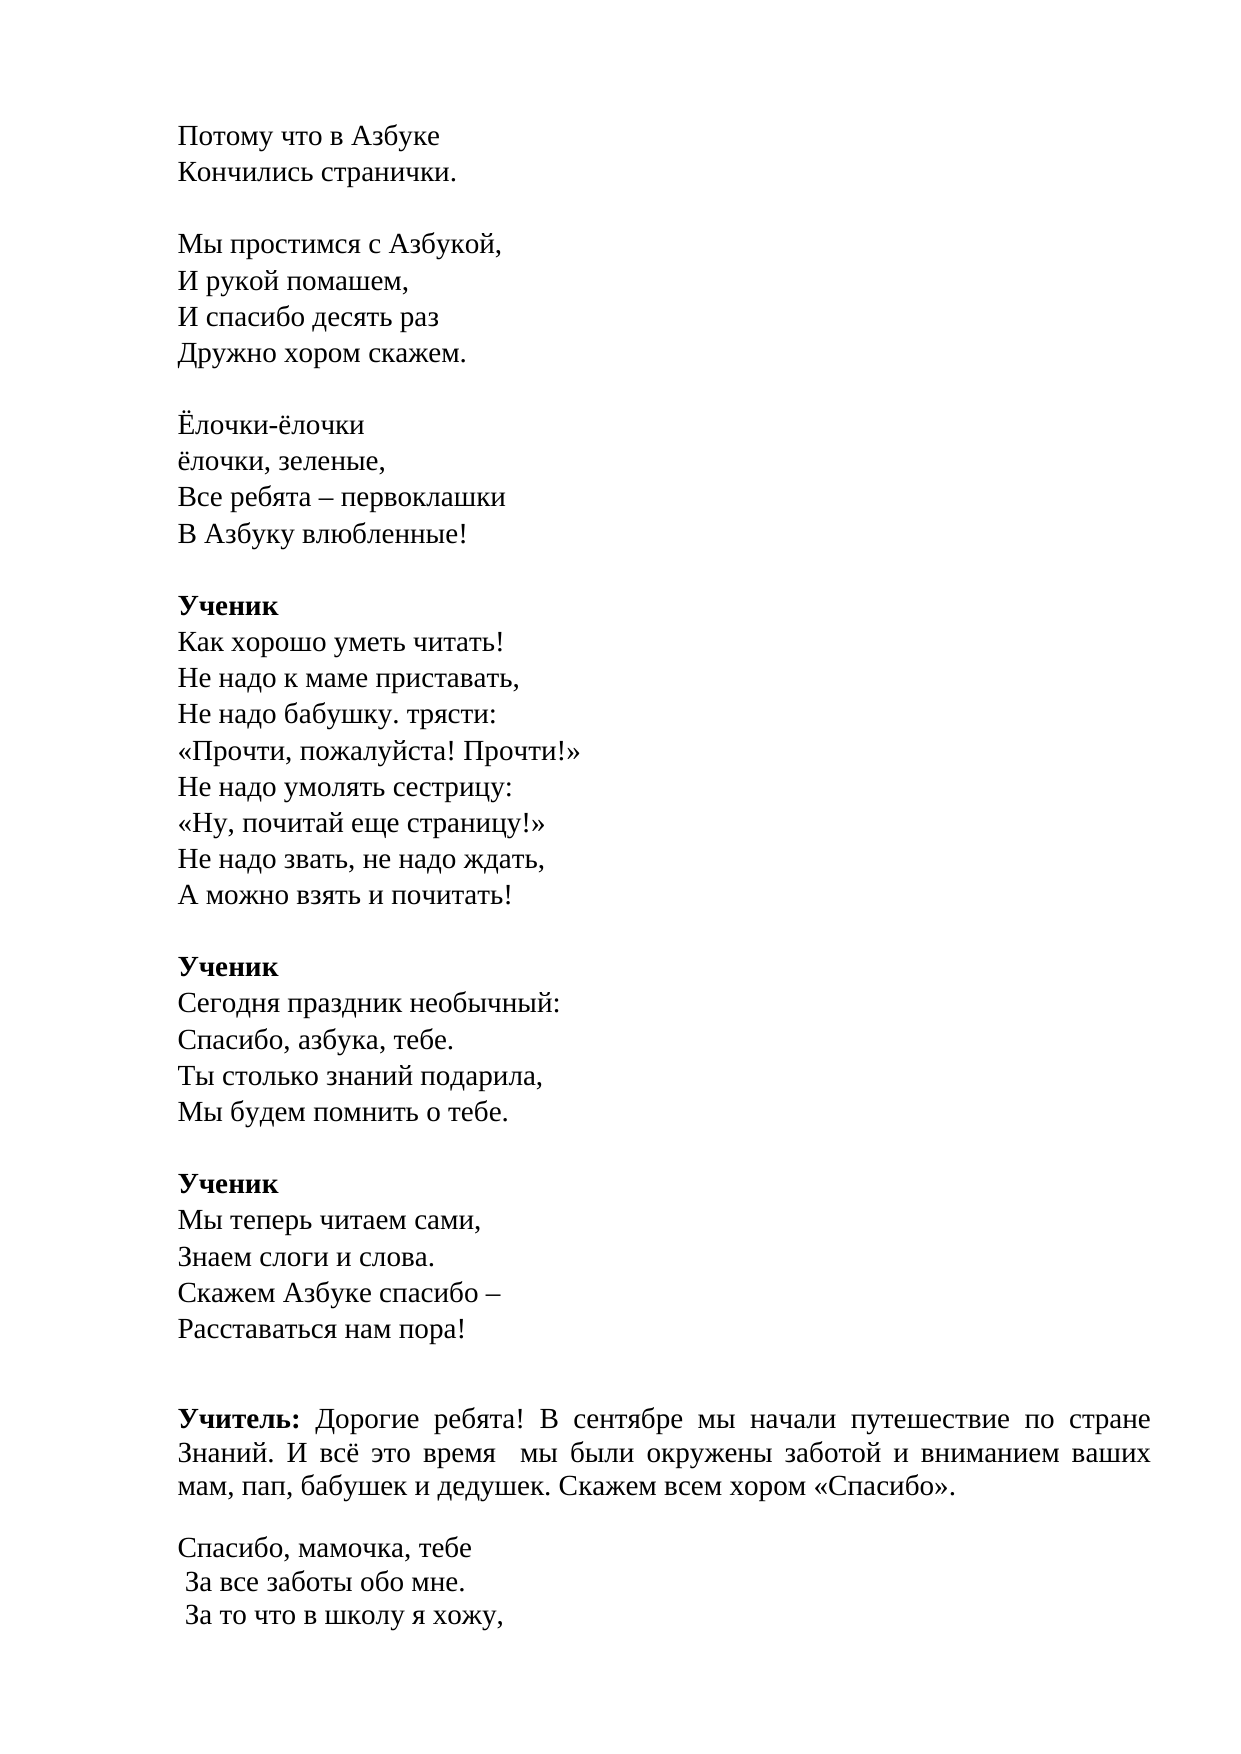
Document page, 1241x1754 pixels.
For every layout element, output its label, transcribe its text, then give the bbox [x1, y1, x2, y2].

text Мы теперь читаем сами, Знаем слоги и слова. Скажем Азбуке спасибо – Расставаться нам пора! [177, 1202, 1152, 1344]
text Сегодня праздник необычный: [177, 986, 1152, 1019]
text Ты столько знаний подарила, [177, 1058, 1152, 1091]
text Ёлочки-ёлочки ёлочки, зеленые, Все ребята – первоклашки В Азбуку влюбленные! [177, 407, 1152, 549]
text За то что в школу я хожу, [177, 1597, 1152, 1631]
text За все заботы обо мне. [177, 1564, 1152, 1597]
text Ученик [177, 949, 1152, 983]
text Спасибо, мамочка, тебе [177, 1530, 1152, 1564]
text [177, 118, 1152, 188]
text Мы простимся с Азбукой, И рукой помашем, И спасибо десять раз Дружно хором скажем. [177, 227, 1152, 368]
text Как хорошо уметь читать! Не надо к маме приставать, Не надо бабушку. трясти: «Прочти, пожалуйста! Прочти!» Не надо умолять сестрицу: «Ну, почитай еще страницу!» Не надо звать, не надо ждать, А можно взять и почитать! [177, 624, 1152, 911]
text Ученик [177, 1166, 1152, 1200]
text Спасибо, азбука, тебе. [177, 1022, 1152, 1055]
text Учитель: Дорогие ребята! В сентябре мы начали путешествие по стране Знаний. И всё это время мы были окружены заботой и вниманием ваших мам, пап, бабушек и дедушек. Скажем всем хором «Спасибо». [177, 1401, 1152, 1502]
text Ученик [177, 588, 1152, 622]
text Мы будем помнить о тебе. [177, 1094, 1152, 1128]
